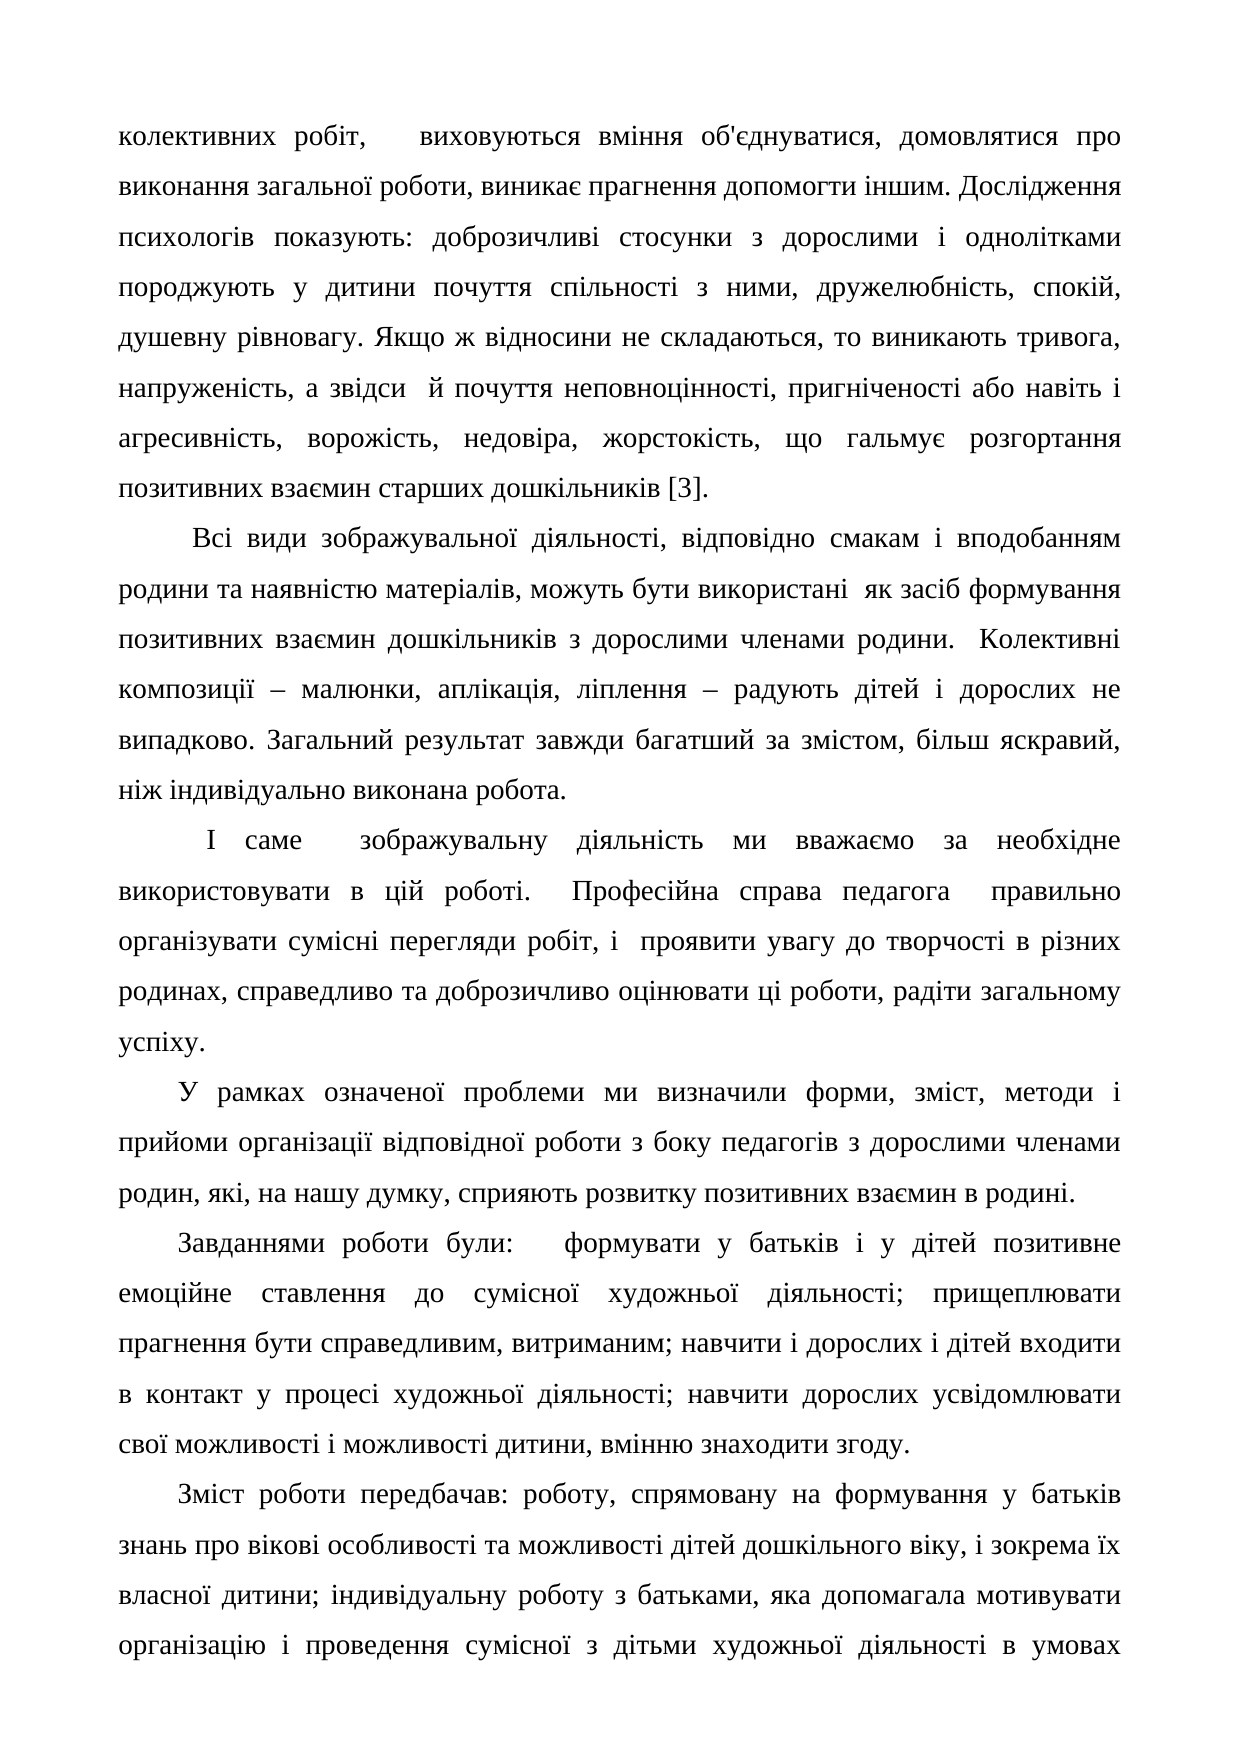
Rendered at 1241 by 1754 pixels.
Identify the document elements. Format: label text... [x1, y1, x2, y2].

text І саме зображувальну діяльність ми вважаємо за необхідне використовувати в цій роботі. Професійна справа педагога правильно організувати сумісні перегляди робіт, і проявити увагу до творчості в різних родинах, справедливо та доброзичливо оцінювати ці роботи, радіти загальному успіху. [118, 822, 1122, 1057]
text Завданнями роботи були: формувати у батьків і у дітей позитивне емоційне ставлення до сумісної художньої діяльності; прищеплювати прагнення бути справедливим, витриманим; навчити і дорослих і дітей входити в контакт у процесі художньої діяльності; навчити дорослих усвідомлювати свої можливості і можливості дитини, вмінню знаходити згоду. [118, 1225, 1122, 1460]
text У рамках означеної проблеми ми визначили форми, зміст, методи і прийоми організації відповідної роботи з боку педагогів з дорослими членами родин, які, на нашу думку, сприяють розвитку позитивних взаємин в родині. [118, 1074, 1122, 1208]
text Всі види зображувальної діяльності, відповідно смакам і вподобанням родини та наявністю матеріалів, можуть бути використані як засіб формування позитивних взаємин дошкільників з дорослими членами родини. Колективні композиції – малюнки, аплікація, ліплення – радують дітей і дорослих не випадково. Загальний результат завжди багатший за змістом, більш яскравий, ніж індивідуально виконана робота. [118, 521, 1122, 806]
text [118, 118, 1122, 504]
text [118, 1477, 1122, 1661]
